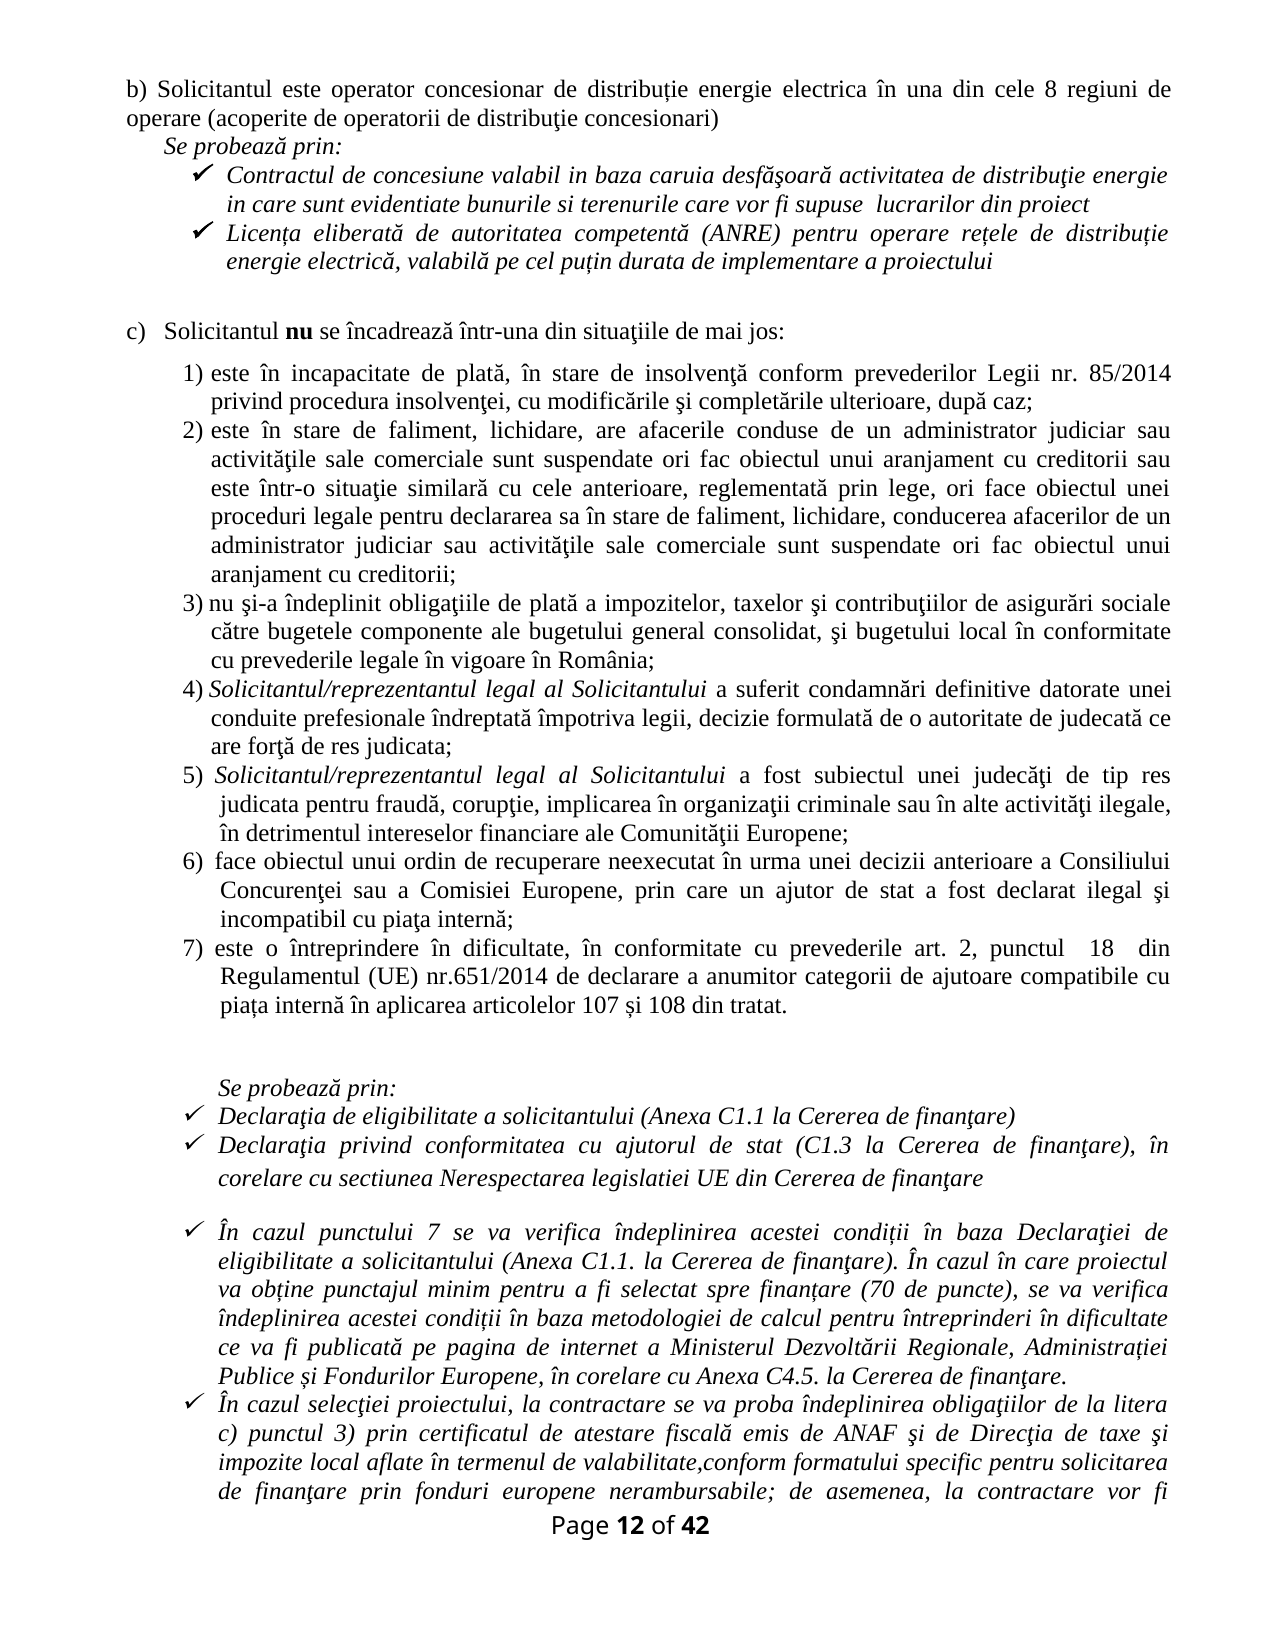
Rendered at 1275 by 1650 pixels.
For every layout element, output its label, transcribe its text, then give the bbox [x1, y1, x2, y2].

list În cazul punctului 7 se va verifica îndeplinirea acestei condiții în baza Declaraţiei de eligibilitate a solicitantului (Anexa C1.1. la Cererea de finanţare). În cazul în care proiectul va obține punctajul minim pentru a fi selectat spre finanțare (70 de puncte), se va verifica îndeplinirea acestei condiții în baza metodologiei de calcul pentru întreprinderi în dificultate ce va fi publicată pe pagina de internet a Ministerul Dezvoltării Regionale, Administrației Publice și Fondurilor Europene, în corelare cu Anexa C4.5. la Cererea de finanţare. [180, 1217, 1172, 1389]
list Contractul de concesiune valabil in baza caruia desfăşoară activitatea de distribuţie energie in care sunt evidentiate bunurile si terenurile care vor fi supuse lucrarilor din proiect [189, 160, 1172, 218]
list Se probează prin: [143, 1073, 1172, 1101]
list este o întreprindere în dificultate, în conformitate cu prevederile art. 2, punctul 18 din Regulamentul (UE) nr.651/2014 de declarare a anumitor categorii de ajutoare compatibile cu piața internă în aplicarea articolelor 107 și 108 din tratat. [182, 933, 1172, 1019]
list Solicitantul nu se încadrează într-una din situaţiile de mai jos: [126, 316, 1172, 345]
list Solicitantul/reprezentantul legal al Solicitantului a fost subiectul unei judecăţi de tip res judicata pentru fraudă, corupţie, implicarea în organizaţii criminale sau în alte activităţi ilegale, în detrimentul intereselor financiare ale Comunităţii Europene; [182, 760, 1172, 846]
list este în stare de faliment, lichidare, are afacerile conduse de un administrator judiciar sau activităţile sale comerciale sunt suspendate ori fac obiectul unui aranjament cu creditorii sau este într-o situaţie similară cu cele anterioare, reglementată prin lege, ori face obiectul unei proceduri legale pentru declararea sa în stare de faliment, lichidare, conducerea afacerilor de un administrator judiciar sau activităţile sale comerciale sunt suspendate ori fac obiectul unui aranjament cu creditorii; [182, 415, 1172, 588]
list Solicitantul/reprezentantul legal al Solicitantului a suferit condamnări definitive datorate unei conduite prefesionale îndreptată împotriva legii, decizie formulată de o autoritate de judecată ce are forţă de res judicata; [182, 674, 1172, 760]
list nu şi-a îndeplinit obligaţiile de plată a impozitelor, taxelor şi contribuţiilor de asigurări sociale către bugetele componente ale bugetului general consolidat, şi bugetului local în conformitate cu prevederile legale în vigoare în România; [182, 588, 1172, 674]
list este în incapacitate de plată, în stare de insolvenţă conform prevederilor Legii nr. 85/2014 privind procedura insolvenţei, cu modificările şi completările ulterioare, după caz; [182, 358, 1172, 415]
list Declaraţia de eligibilitate a solicitantului (Anexa C1.1 la Cererea de finanţare) [180, 1101, 1172, 1130]
list Declaraţia privind conformitatea cu ajutorul de stat (C1.3 la Cererea de finanţare), în corelare cu sectiunea Nerespectarea legislatiei UE din Cererea de finanţare [180, 1130, 1172, 1192]
text b) Solicitantul este operator concesionar de distribuție energie electrica în una din cele 8 regiuni de operare (acoperite de operatorii de distribuţie concesionari) [126, 74, 1172, 131]
list Licența eliberată de autoritatea competentă (ANRE) pentru operare rețele de distribuție energie electrică, valabilă pe cel puțin durata de implementare a proiectului [189, 218, 1172, 275]
list face obiectul unui ordin de recuperare neexecutat în urma unei decizii anterioare a Consiliului Concurenţei sau a Comisiei Europene, prin care un ajutor de stat a fost declarat ilegal şi incompatibil cu piaţa internă; [182, 846, 1172, 933]
text Se probează prin: [89, 131, 1172, 160]
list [180, 1389, 1172, 1504]
